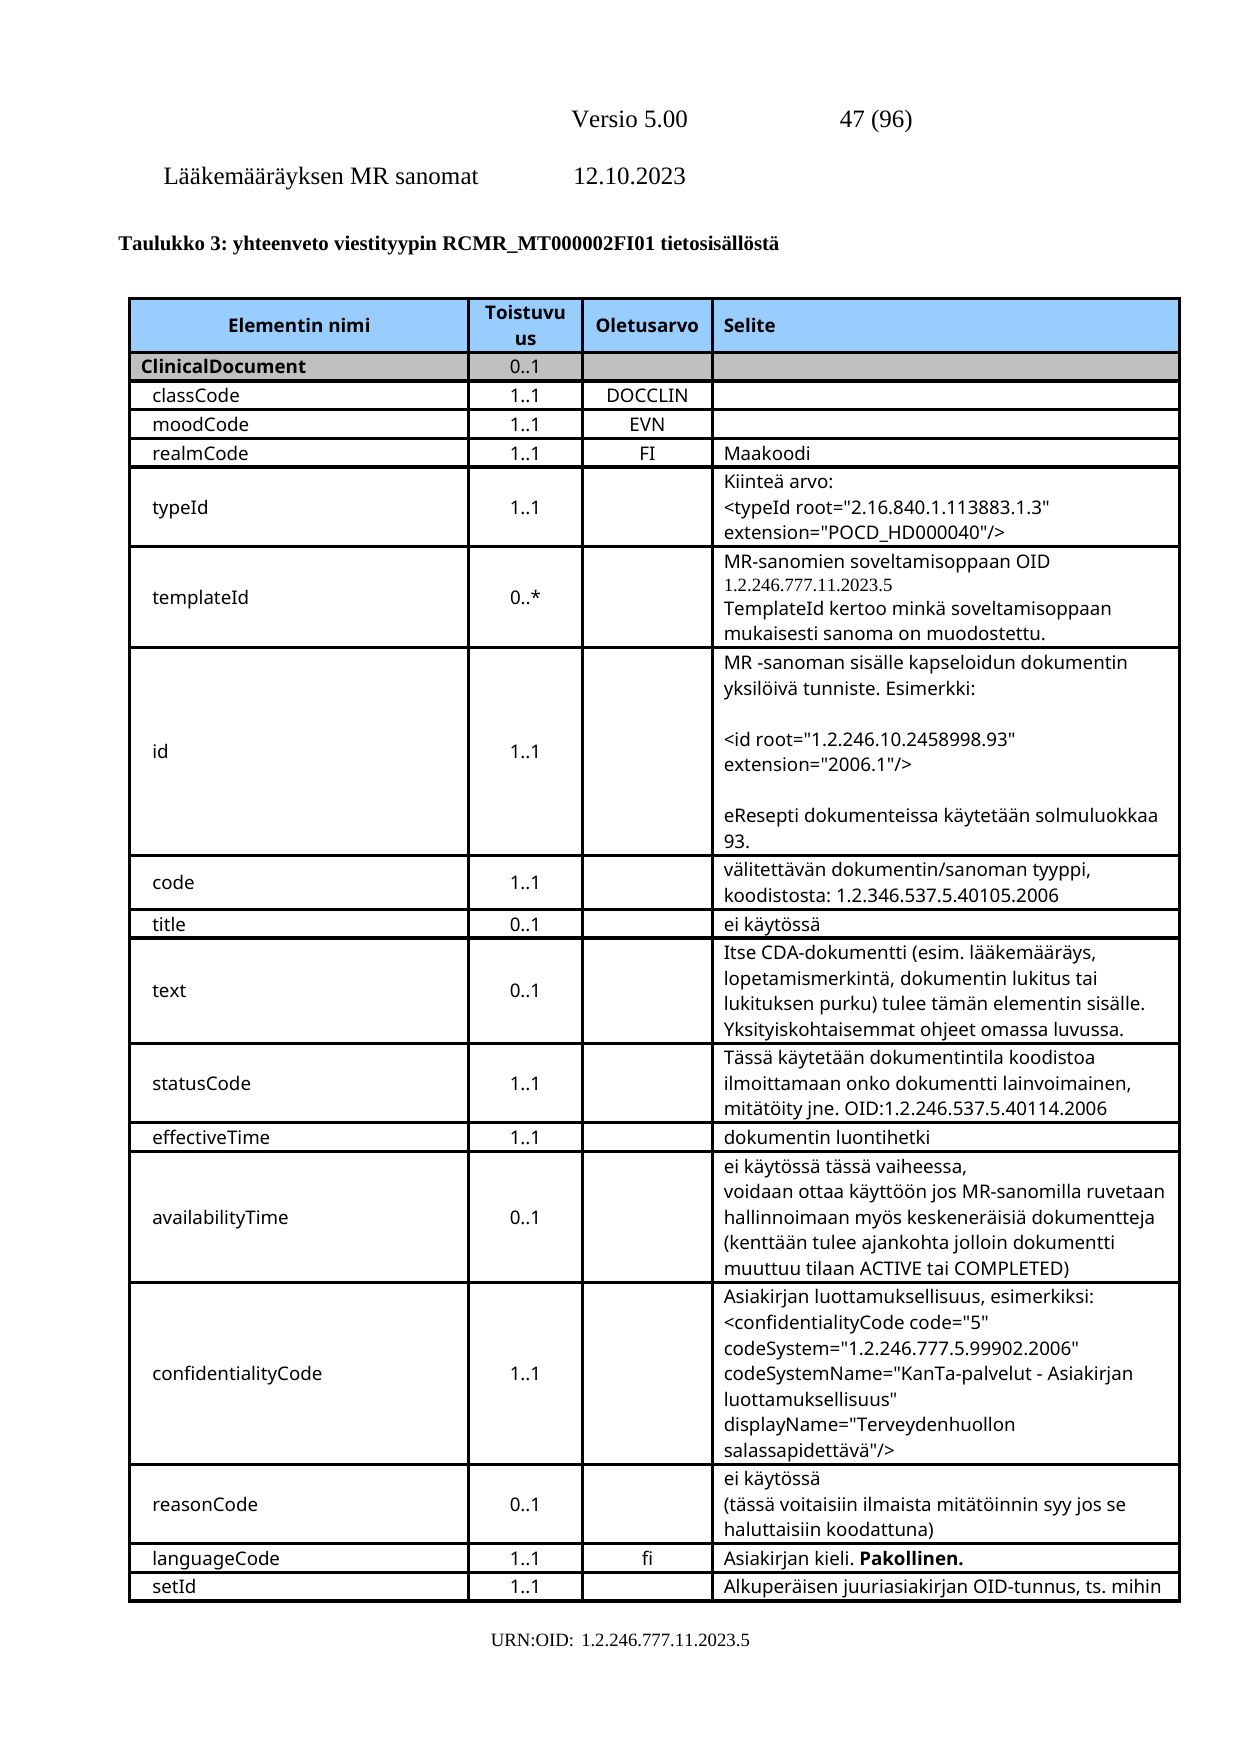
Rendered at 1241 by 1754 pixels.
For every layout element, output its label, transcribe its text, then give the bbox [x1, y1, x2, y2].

table_cell dokumentin luontihetki [714, 1124, 1178, 1150]
table_cell 1..1 [470, 1545, 581, 1571]
table_cell 1..1 [470, 411, 581, 437]
table_cell 0..1 [470, 911, 581, 936]
table_cell Asiakirjan luottamuksellisuus, esimerkiksi: <confidentialityCode code="5" codeSystem="1.2.246.777.5.99902.2006" codeSystemName="KanTa-palvelut - Asiakirjan luottamuksellisuus" displayName="Terveydenhuollon salassapidettävä"/> [714, 1284, 1178, 1462]
table_cell [584, 354, 711, 379]
table_cell Tässä käytetään dokumentintila koodistoa ilmoittamaan onko dokumentti lainvoimainen, mitätöity jne. OID:1.2.246.537.5.40114.2006 [714, 1045, 1178, 1121]
table_cell languageCode [131, 1545, 467, 1571]
table_cell statusCode [131, 1045, 467, 1121]
table_cell [714, 354, 1178, 379]
table_cell 1..1 [470, 1124, 581, 1150]
table_cell ei käytössä (tässä voitaisiin ilmaista mitätöinnin syy jos se haluttaisiin koodattuna) [714, 1466, 1178, 1542]
table_cell ei käytössä tässä vaiheessa, voidaan ottaa käyttöön jos MR-sanomilla ruvetaan hallinnoimaan myös keskeneräisiä dokumentteja (kenttään tulee ajankohta jolloin dokumentti muuttuu tilaan ACTIVE tai COMPLETED) [714, 1153, 1178, 1281]
table_cell 1..1 [470, 1284, 581, 1462]
table_cell [714, 411, 1178, 437]
table_cell 0..1 [470, 1466, 581, 1542]
table_cell FI [584, 440, 711, 465]
table_cell Maakoodi [714, 440, 1178, 465]
table_cell [584, 1124, 711, 1150]
table_cell EVN [584, 411, 711, 437]
table_cell [584, 940, 711, 1042]
table_cell moodCode [131, 411, 467, 437]
table_cell ClinicalDocument [131, 354, 467, 379]
table_cell 0..1 [470, 940, 581, 1042]
table_cell 1..1 [470, 383, 581, 408]
table_cell välitettävän dokumentin/sanoman tyyppi, koodistosta: 1.2.346.537.5.40105.2006 [714, 857, 1178, 908]
table_cell [584, 469, 711, 545]
table_cell [584, 1284, 711, 1462]
table_header Elementin nimi [131, 300, 467, 351]
table_cell 1..1 [470, 1045, 581, 1121]
table_cell 1..1 [470, 440, 581, 465]
table_cell Kiinteä arvo: <typeId root="2.16.840.1.113883.1.3" extension="POCD_HD000040"/> [714, 469, 1178, 545]
table_cell 0..1 [470, 1153, 581, 1281]
table_cell code [131, 857, 467, 908]
table_cell Asiakirjan kieli. Pakollinen. [714, 1545, 1178, 1571]
table_cell ei käytössä [714, 911, 1178, 936]
table_cell [584, 1574, 711, 1599]
table_cell [714, 383, 1178, 408]
table_cell Itse CDA-dokumentti (esim. lääkemääräys, lopetamismerkintä, dokumentin lukitus tai lukituksen purku) tulee tämän elementin sisälle. Yksityiskohtaisemmat ohjeet omassa luvussa. [714, 940, 1178, 1042]
table_header Selite [714, 300, 1178, 351]
table_cell reasonCode [131, 1466, 467, 1542]
table_cell text [131, 940, 467, 1042]
table_cell [584, 911, 711, 936]
table_cell 1..1 [470, 1574, 581, 1599]
table_cell [584, 857, 711, 908]
table_cell fi [584, 1545, 711, 1571]
table_cell 1..1 [470, 857, 581, 908]
table_cell [584, 548, 711, 646]
table_cell 0..* [470, 548, 581, 646]
table_cell 0..1 [470, 354, 581, 379]
table_cell [584, 1153, 711, 1281]
table_cell classCode [131, 383, 467, 408]
table_cell id [131, 649, 467, 853]
table_cell [584, 1466, 711, 1542]
table_cell confidentialityCode [131, 1284, 467, 1462]
table_cell realmCode [131, 440, 467, 465]
table_cell MR-sanomien soveltamisoppaan OID 1.2.246.777.11.2023.5 TemplateId kertoo minkä soveltamisoppaan mukaisesti sanoma on muodostettu. [714, 548, 1178, 646]
table_cell title [131, 911, 467, 936]
table_cell DOCCLIN [584, 383, 711, 408]
table_cell setId [131, 1574, 467, 1599]
table_header Toistuvuus [470, 300, 581, 351]
table_cell effectiveTime [131, 1124, 467, 1150]
table_header Oletusarvo [584, 300, 711, 351]
table_cell MR -sanoman sisälle kapseloidun dokumentin yksilöivä tunniste. Esimerkki: <id root="1.2.246.10.2458998.93" extension="2006.1"/> eResepti dokumenteissa käytetään solmuluokkaa 93. [714, 649, 1178, 853]
table_cell availabilityTime [131, 1153, 467, 1281]
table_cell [714, 1574, 1178, 1599]
table_cell [584, 1045, 711, 1121]
table_cell [584, 649, 711, 853]
table_cell 1..1 [470, 469, 581, 545]
table_cell 1..1 [470, 649, 581, 853]
table_cell typeId [131, 469, 467, 545]
table_cell templateId [131, 548, 467, 646]
